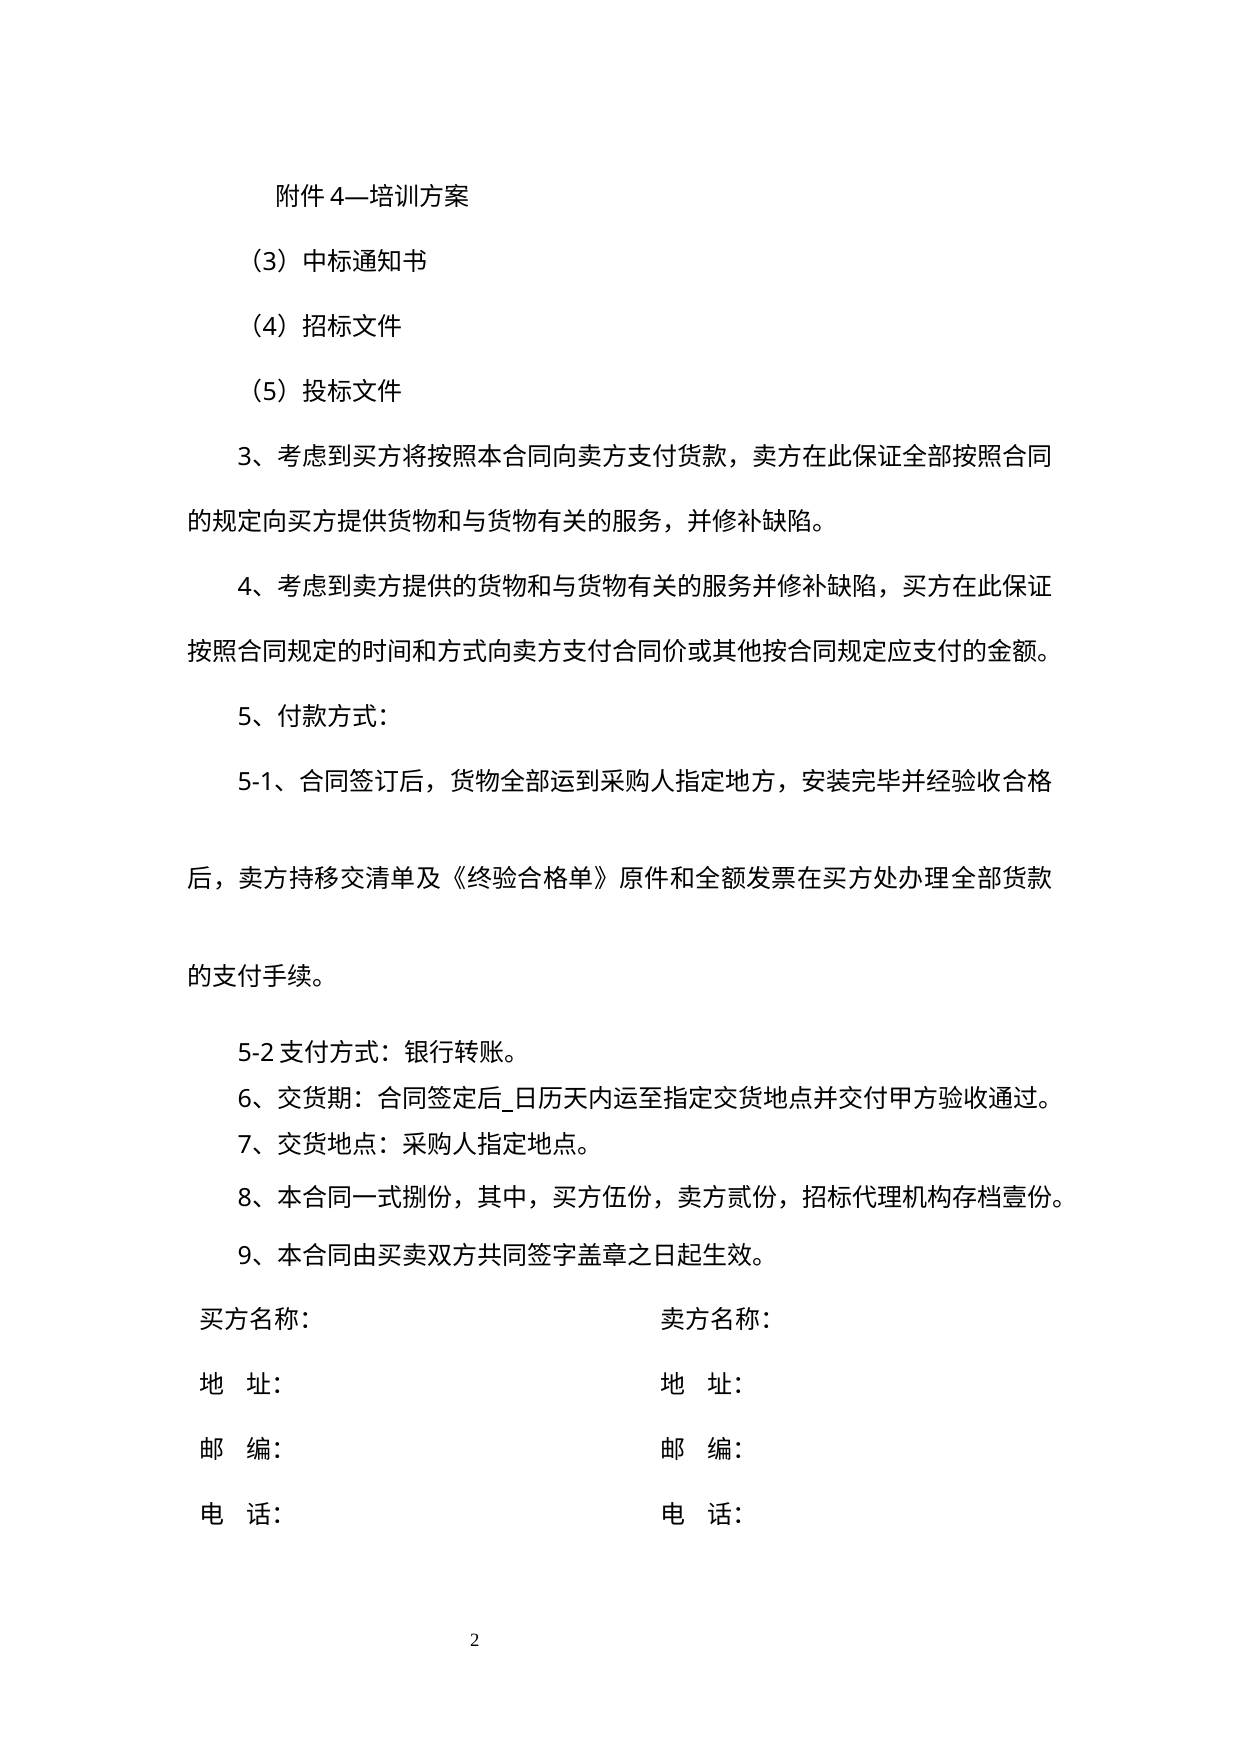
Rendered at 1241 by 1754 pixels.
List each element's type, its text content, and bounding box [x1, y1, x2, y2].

text （5）投标文件 [187, 357, 1053, 422]
text 3、考虑到买方将按照本合同向卖方支付货款，卖方在此保证全部按照合同的规定向买方提供货物和与货物有关的服务，并修补缺陷。 [187, 422, 1053, 552]
text 7、交货地点：采购人指定地点。 [187, 1117, 1053, 1163]
text 5-1、合同签订后，货物全部运到采购人指定地方，安装完毕并经验收合格后，卖方持移交清单及《终验合格单》原件和全额发票在买方处办理全部货款的支付手续。 [187, 747, 1053, 1007]
text 附件4—培训方案 [187, 162, 1053, 227]
text 9、本合同由买卖双方共同签字盖章之日起生效。 [187, 1228, 1053, 1273]
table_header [648, 1274, 1058, 1557]
text 6、交货期：合同签定后 日历天内运至指定交货地点并交付甲方验收通过。 [187, 1071, 1053, 1117]
text （4）招标文件 [187, 292, 1053, 357]
text 5-2支付方式：银行转账。 [187, 1025, 1053, 1071]
text 4、考虑到卖方提供的货物和与货物有关的服务并修补缺陷，买方在此保证按照合同规定的时间和方式向卖方支付合同价或其他按合同规定应支付的金额。 [187, 552, 1053, 682]
text （3）中标通知书 [187, 227, 1053, 292]
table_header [188, 1274, 648, 1557]
text 5、付款方式： [187, 682, 1053, 747]
text 8、本合同一式捌份，其中，买方伍份，卖方贰份，招标代理机构存档壹份。 [187, 1163, 1053, 1228]
